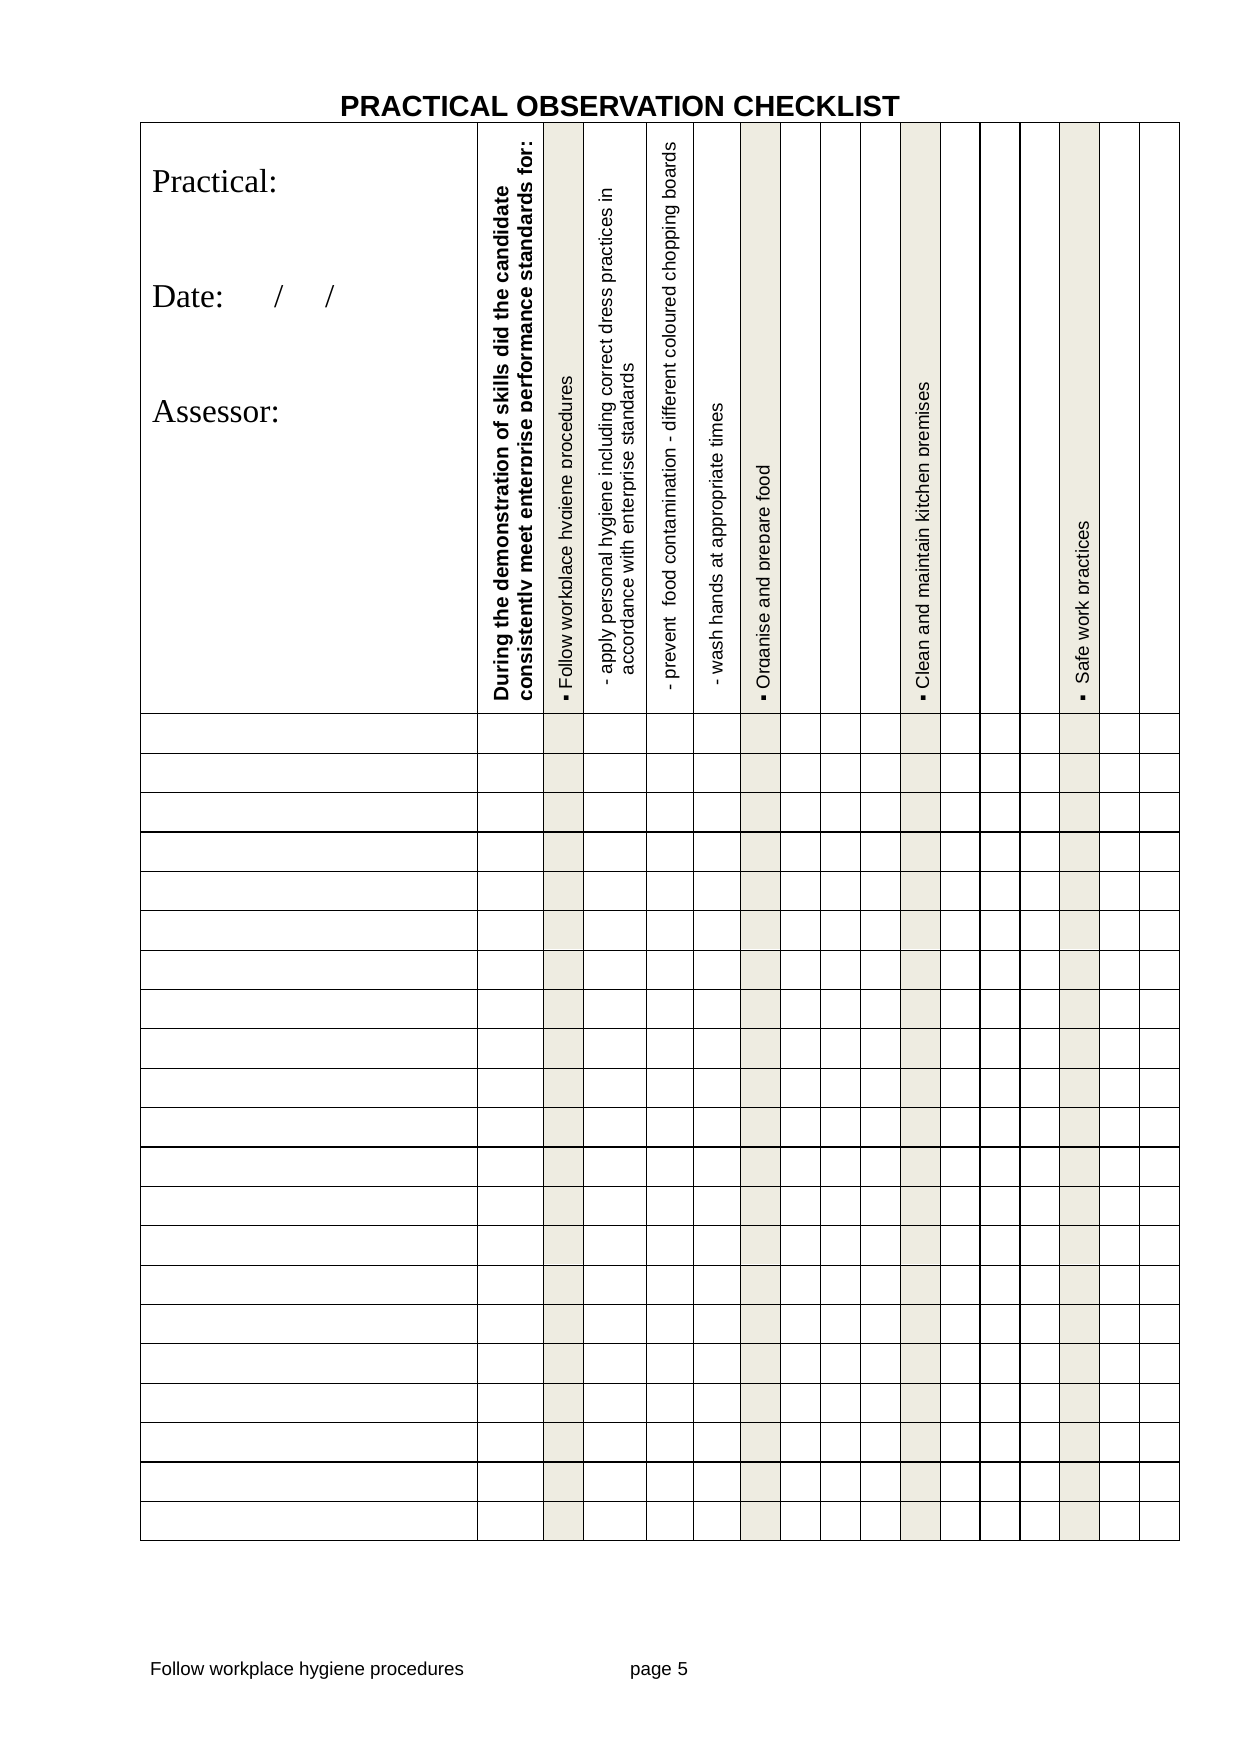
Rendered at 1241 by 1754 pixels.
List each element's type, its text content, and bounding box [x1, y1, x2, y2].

table_cell [141, 1305, 477, 1343]
table_cell [1021, 1344, 1059, 1383]
table_cell [901, 793, 940, 831]
table_cell [741, 754, 780, 792]
table_cell [1140, 1423, 1179, 1461]
table_cell [821, 990, 860, 1028]
table_cell [741, 1029, 780, 1068]
table_cell [981, 1305, 1019, 1343]
table_cell [981, 833, 1019, 871]
table_cell [1100, 1029, 1139, 1068]
table_cell [141, 754, 477, 792]
table_cell [821, 951, 860, 989]
table_cell [861, 1502, 900, 1540]
table_cell [141, 1266, 477, 1304]
table_cell [478, 1384, 543, 1422]
table_cell [941, 1463, 979, 1501]
table_cell [1140, 1069, 1179, 1107]
table_cell [544, 1344, 583, 1383]
table_cell [694, 754, 740, 792]
table_cell [821, 1148, 860, 1186]
table_cell [861, 1305, 900, 1343]
table_cell [1021, 1108, 1059, 1146]
table_cell [478, 872, 543, 910]
table_header ▪ Clean and maintain kitchen premises [901, 123, 940, 713]
table_cell [941, 1148, 979, 1186]
table_cell [1140, 1463, 1179, 1501]
table_cell [544, 833, 583, 871]
table_cell [981, 1187, 1019, 1225]
table_cell [821, 911, 860, 949]
table_cell [981, 1384, 1019, 1422]
table_cell [544, 754, 583, 792]
table_cell [544, 793, 583, 831]
table_cell [647, 833, 693, 871]
table_cell [941, 1384, 979, 1422]
table_cell [741, 714, 780, 753]
table_cell [141, 951, 477, 989]
subtitle PRACTICAL OBSERVATION CHECKLIST [150, 88, 1090, 122]
table_cell [781, 1463, 820, 1501]
table_cell [478, 990, 543, 1028]
table_cell [861, 1029, 900, 1068]
table_cell [861, 990, 900, 1028]
table_cell [141, 1463, 477, 1501]
table_cell [1060, 1187, 1099, 1225]
table_cell [1140, 951, 1179, 989]
table_cell [821, 714, 860, 753]
table_cell [901, 951, 940, 989]
table_header - apply personal hygiene including correct dress practices in accordance with enterprise standards [584, 123, 646, 713]
table_cell [694, 1187, 740, 1225]
table_cell [141, 714, 477, 753]
table_cell [1140, 1344, 1179, 1383]
table_cell [741, 1502, 780, 1540]
table_cell [694, 1069, 740, 1107]
table_cell [861, 1148, 900, 1186]
table_cell [981, 1344, 1019, 1383]
table_cell [821, 1305, 860, 1343]
table_cell [901, 1148, 940, 1186]
table_cell [544, 911, 583, 949]
table_cell [1100, 1423, 1139, 1461]
table_cell [941, 793, 979, 831]
table_cell [141, 990, 477, 1028]
table_cell [741, 1423, 780, 1461]
table_cell [584, 1423, 646, 1461]
table_cell [1100, 1344, 1139, 1383]
table_cell [941, 990, 979, 1028]
table_cell [694, 833, 740, 871]
table_cell [941, 872, 979, 910]
table_cell [861, 1069, 900, 1107]
table_cell [478, 1148, 543, 1186]
table_cell [1100, 833, 1139, 871]
table_header [1100, 123, 1139, 713]
table_cell [478, 1226, 543, 1264]
table_cell [1100, 1305, 1139, 1343]
table_cell [584, 1069, 646, 1107]
table_cell [647, 793, 693, 831]
table_cell [584, 1226, 646, 1264]
table_header [941, 123, 979, 713]
table_cell [861, 754, 900, 792]
table_cell [741, 1463, 780, 1501]
table_cell [981, 714, 1019, 753]
table_cell [941, 754, 979, 792]
table_cell [647, 1423, 693, 1461]
table_cell [981, 1108, 1019, 1146]
table_cell [781, 754, 820, 792]
table_cell [981, 1423, 1019, 1461]
table_cell [781, 1502, 820, 1540]
table_cell [584, 951, 646, 989]
table_cell [141, 1148, 477, 1186]
table_cell [1140, 1384, 1179, 1422]
table_cell [781, 1305, 820, 1343]
table_cell [647, 1069, 693, 1107]
table_cell [647, 1344, 693, 1383]
table_cell [478, 1502, 543, 1540]
table_header [1021, 123, 1059, 713]
table_cell [741, 833, 780, 871]
table_header [781, 123, 820, 713]
table_cell [741, 1384, 780, 1422]
table_cell [647, 1502, 693, 1540]
table_cell [1021, 754, 1059, 792]
table_cell [1060, 1463, 1099, 1501]
table_cell [861, 833, 900, 871]
table_cell [694, 1423, 740, 1461]
table_cell [981, 1069, 1019, 1107]
table_cell [781, 1226, 820, 1264]
table_cell [1021, 1148, 1059, 1186]
table_cell [1021, 990, 1059, 1028]
table_cell [1100, 714, 1139, 753]
table_cell [141, 1344, 477, 1383]
table_cell [901, 1266, 940, 1304]
table_header [861, 123, 900, 713]
table_cell [1021, 1029, 1059, 1068]
table_cell [478, 911, 543, 949]
table_cell [647, 872, 693, 910]
table_cell [901, 833, 940, 871]
table_cell [141, 1029, 477, 1068]
table_cell [694, 1029, 740, 1068]
table_cell [1060, 1423, 1099, 1461]
table_cell [861, 1344, 900, 1383]
table_cell [478, 1069, 543, 1107]
table_cell [941, 714, 979, 753]
table_cell [901, 1305, 940, 1343]
table_cell [1100, 1502, 1139, 1540]
table_cell [584, 911, 646, 949]
table_cell [781, 1029, 820, 1068]
table_cell [141, 793, 477, 831]
table_cell [1140, 1029, 1179, 1068]
table_cell [141, 833, 477, 871]
table_cell [1021, 714, 1059, 753]
table_cell [1140, 1187, 1179, 1225]
table_cell [941, 833, 979, 871]
table_cell [1140, 714, 1179, 753]
table_cell [478, 1305, 543, 1343]
table_cell [1021, 951, 1059, 989]
table_cell [694, 1502, 740, 1540]
table_cell [901, 714, 940, 753]
table_cell [1140, 754, 1179, 792]
table_cell [544, 1069, 583, 1107]
table_cell [821, 1423, 860, 1461]
table_cell [1021, 1384, 1059, 1422]
table_cell [584, 1148, 646, 1186]
table_cell [544, 1148, 583, 1186]
table_cell [141, 1187, 477, 1225]
table_cell [901, 872, 940, 910]
table_cell [544, 872, 583, 910]
table_cell [781, 714, 820, 753]
table_cell [981, 1463, 1019, 1501]
table_cell [544, 990, 583, 1028]
table_cell [478, 1463, 543, 1501]
table_cell [901, 1502, 940, 1540]
table_cell [861, 714, 900, 753]
table_cell [861, 951, 900, 989]
table_header During the demonstration of skills did the candidate consistently meet enterprise performance standards for: [478, 123, 543, 713]
table_cell [647, 1305, 693, 1343]
table_cell [781, 1344, 820, 1383]
table_cell [478, 1108, 543, 1146]
table_cell [647, 1226, 693, 1264]
table_cell [478, 793, 543, 831]
table_cell [694, 1384, 740, 1422]
table_cell [981, 872, 1019, 910]
table_cell [781, 793, 820, 831]
table_cell [821, 754, 860, 792]
table_cell [544, 1384, 583, 1422]
table_cell [861, 1187, 900, 1225]
table_cell [781, 990, 820, 1028]
table_cell [647, 1187, 693, 1225]
table_cell [861, 872, 900, 910]
table_cell [584, 1344, 646, 1383]
table_cell [821, 1069, 860, 1107]
table_cell [941, 1029, 979, 1068]
table_cell [478, 1266, 543, 1304]
table_cell [584, 754, 646, 792]
table_cell [478, 754, 543, 792]
table_cell [1100, 793, 1139, 831]
table_cell [1140, 793, 1179, 831]
table_cell [647, 990, 693, 1028]
table_cell [1140, 833, 1179, 871]
table_cell [981, 1266, 1019, 1304]
table_cell [694, 1305, 740, 1343]
table_cell [584, 1463, 646, 1501]
table_cell [821, 1344, 860, 1383]
table_cell [781, 1384, 820, 1422]
table_cell [1140, 1108, 1179, 1146]
table_cell [821, 1266, 860, 1304]
table_cell [821, 793, 860, 831]
table_cell [1060, 833, 1099, 871]
table_cell [141, 911, 477, 949]
table_cell [584, 1187, 646, 1225]
table_cell [694, 793, 740, 831]
table_cell [141, 1384, 477, 1422]
table_cell [941, 1423, 979, 1461]
table_cell [781, 951, 820, 989]
table_cell [981, 754, 1019, 792]
table_cell [821, 1384, 860, 1422]
table_cell [647, 1266, 693, 1304]
table_cell [1060, 1148, 1099, 1186]
table_cell [141, 1423, 477, 1461]
table_cell [1060, 754, 1099, 792]
table_cell [741, 1266, 780, 1304]
table_cell [584, 990, 646, 1028]
table_cell [981, 793, 1019, 831]
table_cell [901, 1384, 940, 1422]
table_cell [141, 1502, 477, 1540]
table_cell [694, 1463, 740, 1501]
table_cell [1060, 1069, 1099, 1107]
table_cell [941, 1344, 979, 1383]
table_cell [1140, 872, 1179, 910]
table_cell [941, 1226, 979, 1264]
table_cell [981, 1226, 1019, 1264]
table_header Practical: Date: / / Assessor: [141, 123, 477, 713]
table_cell [741, 1305, 780, 1343]
table_cell [981, 1029, 1019, 1068]
table_cell [1021, 872, 1059, 910]
table_cell [694, 1148, 740, 1186]
table_cell [901, 1344, 940, 1383]
table_cell [1100, 1384, 1139, 1422]
table_cell [1060, 911, 1099, 949]
table_cell [821, 1226, 860, 1264]
table_cell [544, 1423, 583, 1461]
table_cell [141, 872, 477, 910]
table_cell [694, 1266, 740, 1304]
table_cell [901, 990, 940, 1028]
table_cell [941, 1187, 979, 1225]
table_cell [584, 714, 646, 753]
table_cell [1060, 714, 1099, 753]
table_cell [647, 1384, 693, 1422]
table_cell [741, 1344, 780, 1383]
table_cell [1100, 951, 1139, 989]
table_cell [861, 1423, 900, 1461]
table_cell [694, 1108, 740, 1146]
table_cell [544, 714, 583, 753]
table_cell [901, 1226, 940, 1264]
table_cell [1021, 1187, 1059, 1225]
table_cell [544, 1463, 583, 1501]
table_cell [741, 793, 780, 831]
table_cell [478, 714, 543, 753]
table_cell [1060, 1502, 1099, 1540]
table_cell [647, 951, 693, 989]
table_cell [1021, 1266, 1059, 1304]
table_cell [1021, 1423, 1059, 1461]
table_cell [478, 1187, 543, 1225]
table_cell [1060, 1266, 1099, 1304]
table_cell [544, 1502, 583, 1540]
table_cell [1100, 1148, 1139, 1186]
table_cell [981, 911, 1019, 949]
table_cell [694, 714, 740, 753]
table_cell [584, 1029, 646, 1068]
table_cell [1060, 1384, 1099, 1422]
table_cell [1060, 951, 1099, 989]
table_cell [478, 1029, 543, 1068]
table_cell [861, 911, 900, 949]
table_cell [941, 1266, 979, 1304]
table_cell [1140, 1502, 1179, 1540]
table_cell [1060, 793, 1099, 831]
table_cell [861, 1266, 900, 1304]
table_cell [544, 1305, 583, 1343]
table_cell [1100, 1108, 1139, 1146]
table_cell [584, 1266, 646, 1304]
table_cell [781, 1108, 820, 1146]
table_cell [1100, 1266, 1139, 1304]
table_cell [901, 1463, 940, 1501]
table_cell [821, 1108, 860, 1146]
table_cell [741, 1069, 780, 1107]
table_cell [647, 1029, 693, 1068]
table_cell [901, 754, 940, 792]
table_cell [1021, 793, 1059, 831]
table_cell [694, 1226, 740, 1264]
table_header - prevent food contamination - different coloured chopping boards [647, 123, 693, 713]
table_cell [901, 1069, 940, 1107]
table_cell [861, 1108, 900, 1146]
table_cell [1140, 1148, 1179, 1186]
table_cell [781, 1187, 820, 1225]
table_cell [1021, 1305, 1059, 1343]
table_cell [141, 1069, 477, 1107]
table_cell [584, 1384, 646, 1422]
table_header [821, 123, 860, 713]
table_cell [1140, 990, 1179, 1028]
table_cell [901, 1029, 940, 1068]
table_cell [1100, 754, 1139, 792]
table_cell [647, 1148, 693, 1186]
table_cell [1100, 1463, 1139, 1501]
table_cell [941, 1108, 979, 1146]
table_cell [861, 793, 900, 831]
table_cell [781, 1148, 820, 1186]
table_cell [1060, 1305, 1099, 1343]
table_cell [544, 1266, 583, 1304]
table_cell [544, 1029, 583, 1068]
table_cell [941, 1305, 979, 1343]
table_cell [941, 1069, 979, 1107]
table_cell [781, 1069, 820, 1107]
table_cell [981, 951, 1019, 989]
table_cell [478, 951, 543, 989]
table_cell [861, 1226, 900, 1264]
table_cell [1021, 1069, 1059, 1107]
table_cell [741, 911, 780, 949]
table_cell [1140, 911, 1179, 949]
table_cell [1100, 1069, 1139, 1107]
table_cell [741, 1148, 780, 1186]
table_cell [1100, 990, 1139, 1028]
table_cell [821, 1502, 860, 1540]
table_cell [584, 833, 646, 871]
table_cell [544, 1108, 583, 1146]
table_cell [1100, 911, 1139, 949]
table_cell [1060, 990, 1099, 1028]
table_header [1140, 123, 1179, 713]
table_cell [821, 1029, 860, 1068]
table_cell [1060, 1226, 1099, 1264]
table_cell [901, 911, 940, 949]
table_header ▪ Safe work practices [1060, 123, 1099, 713]
table_cell [1021, 911, 1059, 949]
table_cell [741, 990, 780, 1028]
table_cell [694, 990, 740, 1028]
table_cell [781, 1423, 820, 1461]
table_cell [584, 1502, 646, 1540]
table_cell [821, 833, 860, 871]
table_cell [1140, 1266, 1179, 1304]
table_cell [1021, 1463, 1059, 1501]
table_cell [141, 1108, 477, 1146]
table_cell [1021, 833, 1059, 871]
table_cell [647, 1463, 693, 1501]
table_cell [694, 1344, 740, 1383]
table_cell [901, 1423, 940, 1461]
table_cell [741, 951, 780, 989]
table_cell [584, 1305, 646, 1343]
table_cell [781, 1266, 820, 1304]
table_cell [941, 1502, 979, 1540]
table_cell [1140, 1226, 1179, 1264]
table_cell [981, 1502, 1019, 1540]
table_cell [647, 754, 693, 792]
table_cell [781, 911, 820, 949]
table_cell [741, 1108, 780, 1146]
table_cell [478, 1423, 543, 1461]
table_cell [941, 951, 979, 989]
table_cell [544, 1226, 583, 1264]
table_cell [941, 911, 979, 949]
table_cell [1060, 1029, 1099, 1068]
table_cell [694, 911, 740, 949]
table_cell [584, 872, 646, 910]
table_cell [1021, 1226, 1059, 1264]
table_cell [1060, 1108, 1099, 1146]
table_cell [1100, 1187, 1139, 1225]
table_header ▪ Organise and prepare food [741, 123, 780, 713]
table_cell [544, 951, 583, 989]
table_cell [1140, 1305, 1179, 1343]
table_cell [741, 1187, 780, 1225]
table_cell [741, 872, 780, 910]
table_cell [647, 714, 693, 753]
table_cell [981, 990, 1019, 1028]
table_cell [544, 1187, 583, 1225]
table_cell [647, 911, 693, 949]
table_cell [781, 833, 820, 871]
table_cell [821, 1187, 860, 1225]
table_cell [141, 1226, 477, 1264]
table_cell [901, 1187, 940, 1225]
table_cell [901, 1108, 940, 1146]
table_cell [1060, 872, 1099, 910]
table_cell [861, 1384, 900, 1422]
table_cell [741, 1226, 780, 1264]
table_cell [694, 951, 740, 989]
table_cell [694, 872, 740, 910]
table_header [981, 123, 1019, 713]
table_cell [781, 872, 820, 910]
table_cell [861, 1463, 900, 1501]
table_header ▪ Follow workplace hygiene procedures [544, 123, 583, 713]
table_cell [981, 1148, 1019, 1186]
table_header - wash hands at appropriate times [694, 123, 740, 713]
table_cell [1021, 1502, 1059, 1540]
table_cell [821, 1463, 860, 1501]
table_cell [584, 793, 646, 831]
table_cell [584, 1108, 646, 1146]
table_cell [478, 1344, 543, 1383]
table_cell [1060, 1344, 1099, 1383]
table_cell [478, 833, 543, 871]
table_cell [647, 1108, 693, 1146]
table_cell [1100, 872, 1139, 910]
table_cell [821, 872, 860, 910]
table_cell [1100, 1226, 1139, 1264]
